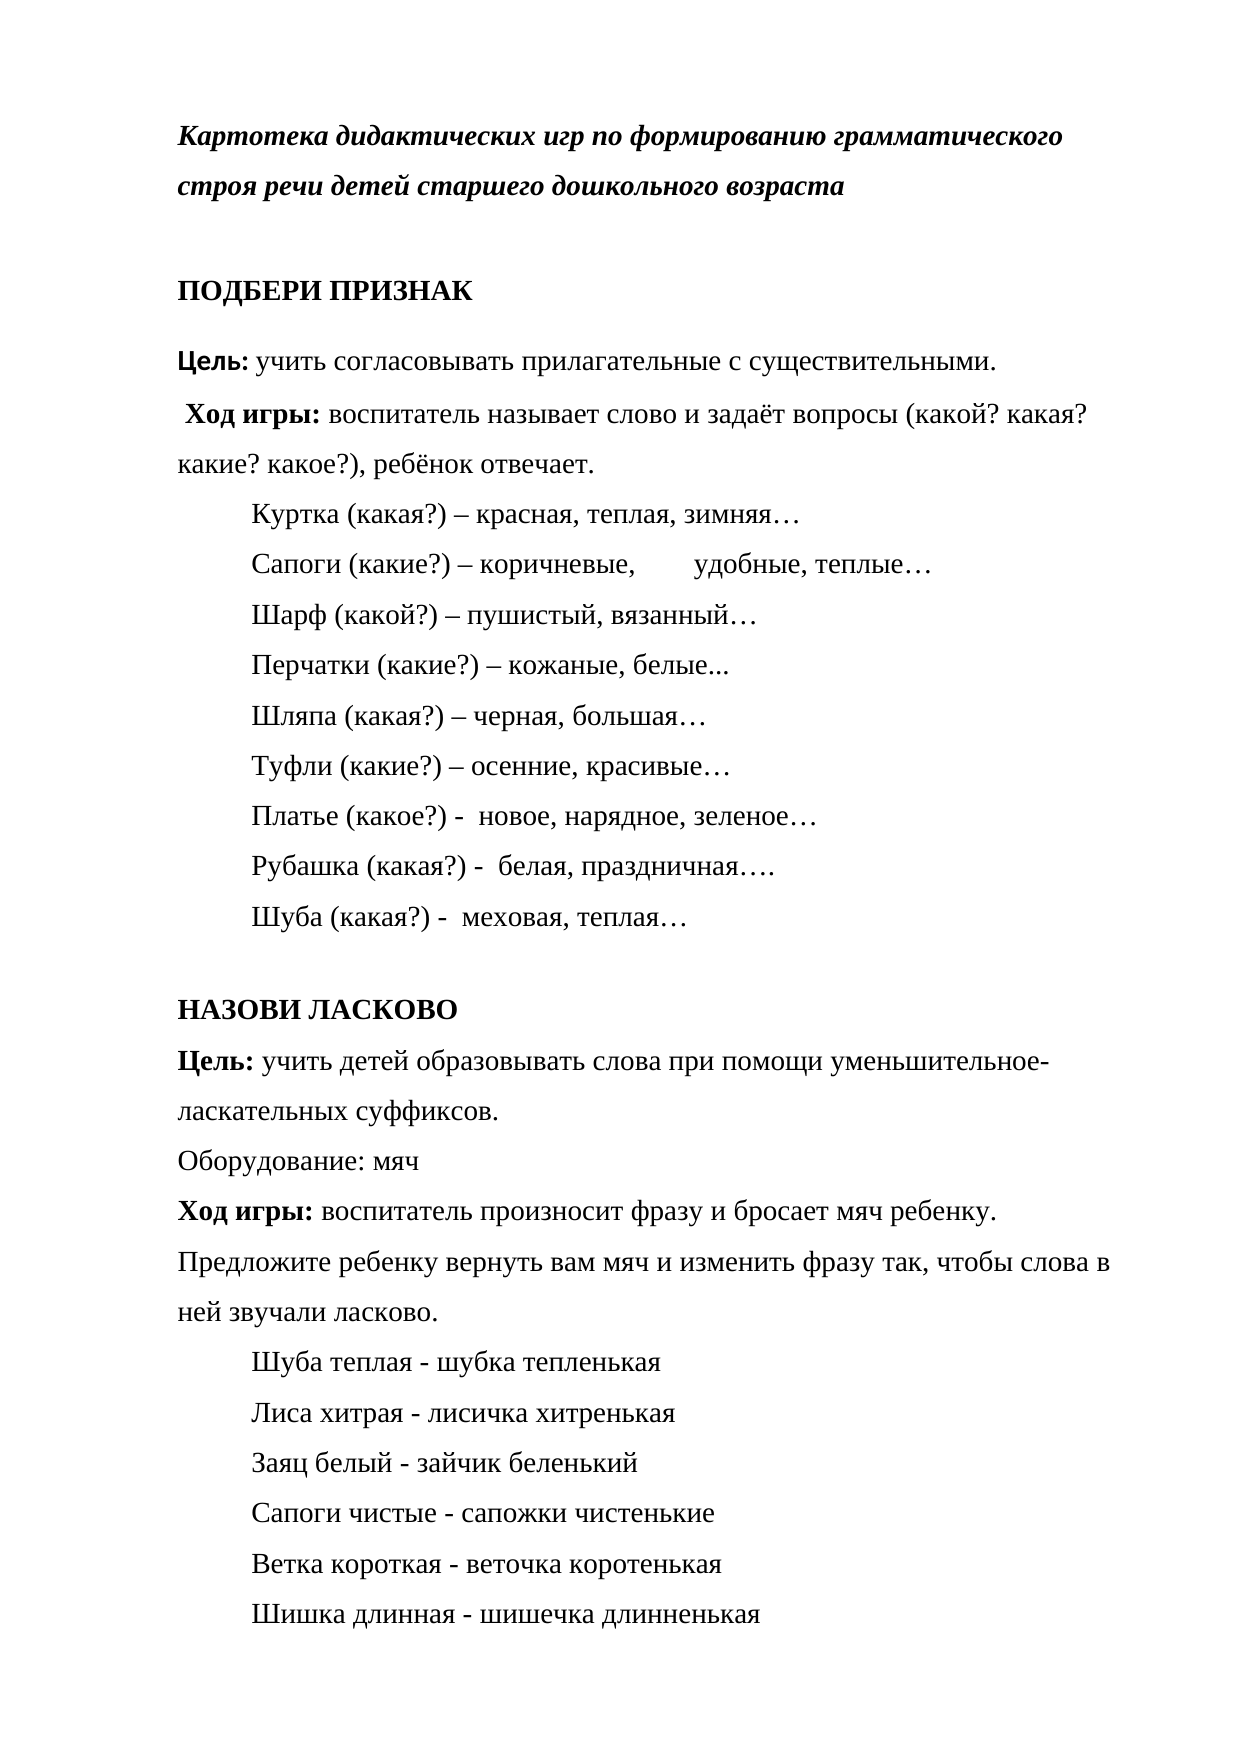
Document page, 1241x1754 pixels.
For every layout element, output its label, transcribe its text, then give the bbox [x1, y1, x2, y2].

text Шуба теплая - шубка тепленькая [177, 1344, 1152, 1378]
text Шляпа (какая?) – черная, большая… [177, 698, 1152, 731]
text Ход игры: воспитатель называет слово и задаёт вопросы (какой? какая? какие? какое?), ребёнок отвечает. [177, 396, 1152, 479]
text Лиса хитрая - лисичка хитренькая [177, 1395, 1152, 1428]
text Рубашка (какая?) - белая, праздничная…. [177, 848, 1152, 882]
text Цель: учить детей образовывать слова при помощи уменьшительное- ласкательных суффиксов. [177, 1043, 1152, 1126]
text Куртка (какая?) – красная, теплая, зимняя… [177, 496, 1152, 530]
text Ветка короткая - веточка коротенькая [177, 1546, 1152, 1579]
text Шарф (какой?) – пушистый, вязанный… [177, 597, 1152, 631]
text Оборудование: мяч [177, 1143, 1152, 1177]
text Картотека дидактических игр по формированию грамматического строя речи детей старшего дошкольного возраста [177, 118, 1152, 202]
text Сапоги (какие?) – коричневые, удобные, теплые… [177, 547, 1152, 580]
text Шуба (какая?) - меховая, теплая… [177, 899, 1152, 932]
text Ход игры: воспитатель произносит фразу и бросает мяч ребенку. Предложите ребенку вернуть вам мяч и изменить фразу так, чтобы слова в ней звучали ласково. [177, 1193, 1152, 1328]
text Шишка длинная - шишечка длинненькая [177, 1596, 1152, 1629]
text НАЗОВИ ЛАСКОВО [177, 992, 1152, 1026]
text Заяц белый - зайчик беленький [177, 1445, 1152, 1479]
text Туфли (какие?) – осенние, красивые… [177, 748, 1152, 781]
text Цель: учить согласовывать прилагательные с существительными. [177, 342, 1152, 378]
text Платье (какое?) - новое, нарядное, зеленое… [177, 798, 1152, 832]
text Сапоги чистые - сапожки чистенькие [177, 1495, 1152, 1529]
text Перчатки (какие?) – кожаные, белые... [177, 647, 1152, 681]
text ПОДБЕРИ ПРИЗНАК [177, 273, 1152, 307]
